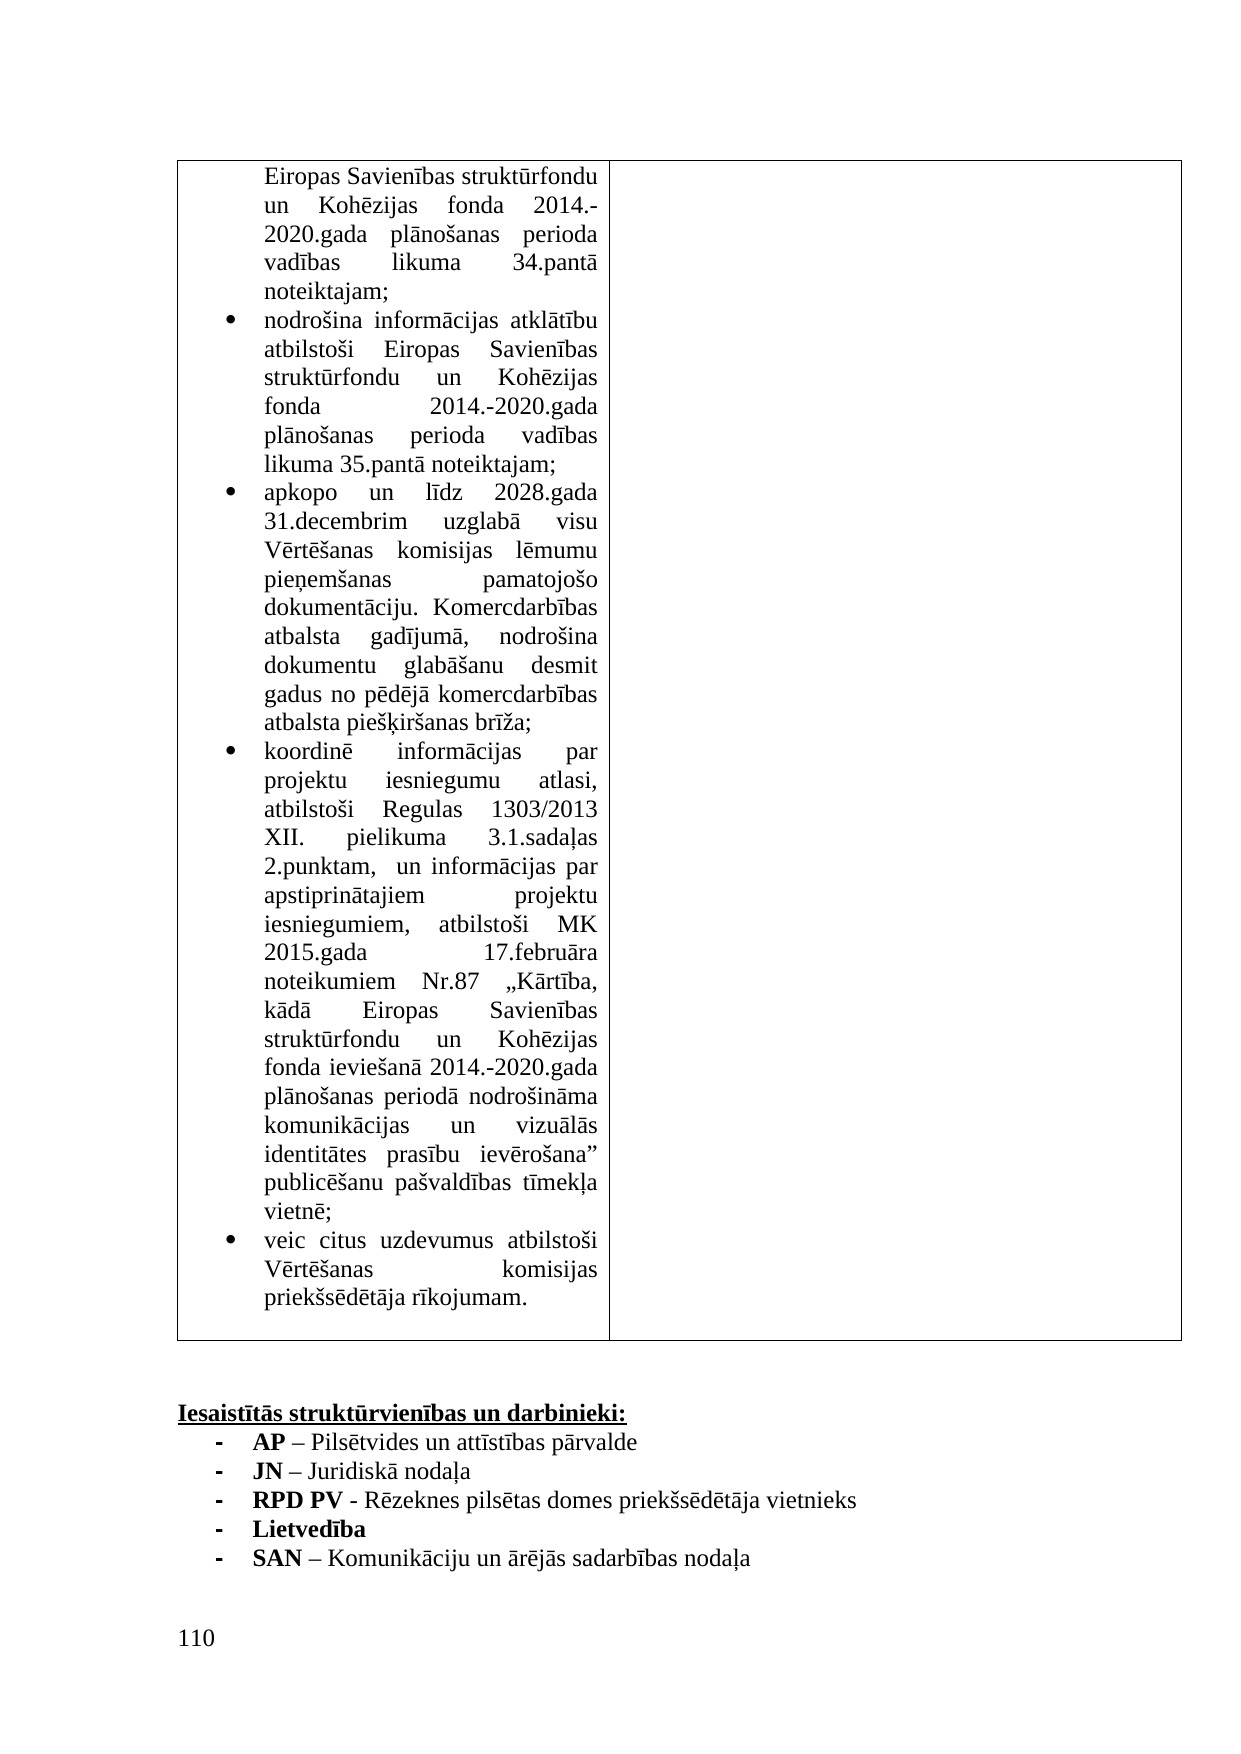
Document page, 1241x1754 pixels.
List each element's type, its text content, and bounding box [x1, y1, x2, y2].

list AP – Pilsētvides un attīstības pārvalde [215, 1427, 1152, 1456]
list Lietvedība [215, 1514, 1152, 1543]
list JN – Juridiskā nodaļa [215, 1456, 1152, 1485]
list RPD PV - Rēzeknes pilsētas domes priekšsēdētāja vietnieks [215, 1485, 1152, 1514]
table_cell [178, 161, 609, 1340]
list SAN – Komunikāciju un ārējās sadarbības nodaļa [215, 1543, 1152, 1571]
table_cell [610, 161, 1181, 1340]
text Iesaistītās struktūrvienības un darbinieki: [177, 1398, 1152, 1427]
